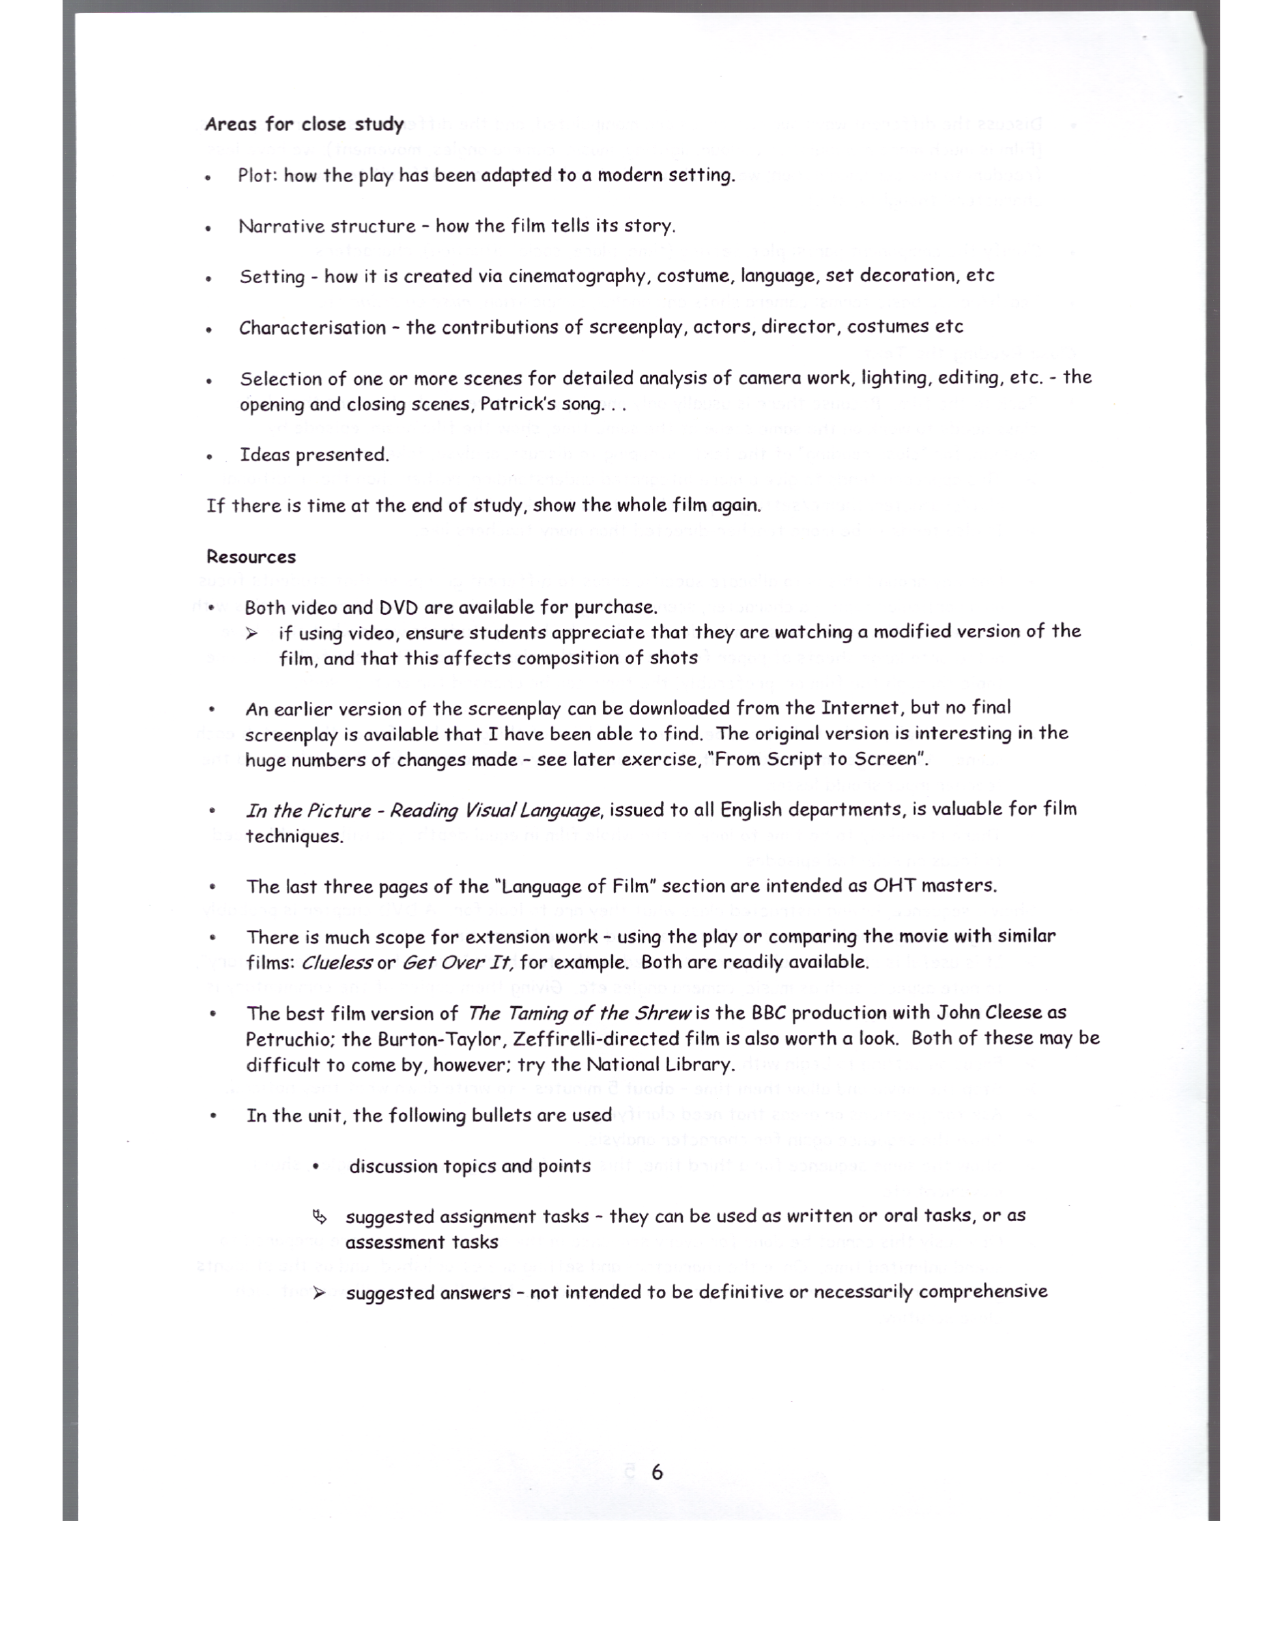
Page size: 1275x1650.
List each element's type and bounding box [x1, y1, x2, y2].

picture [62, 0, 1221, 1521]
